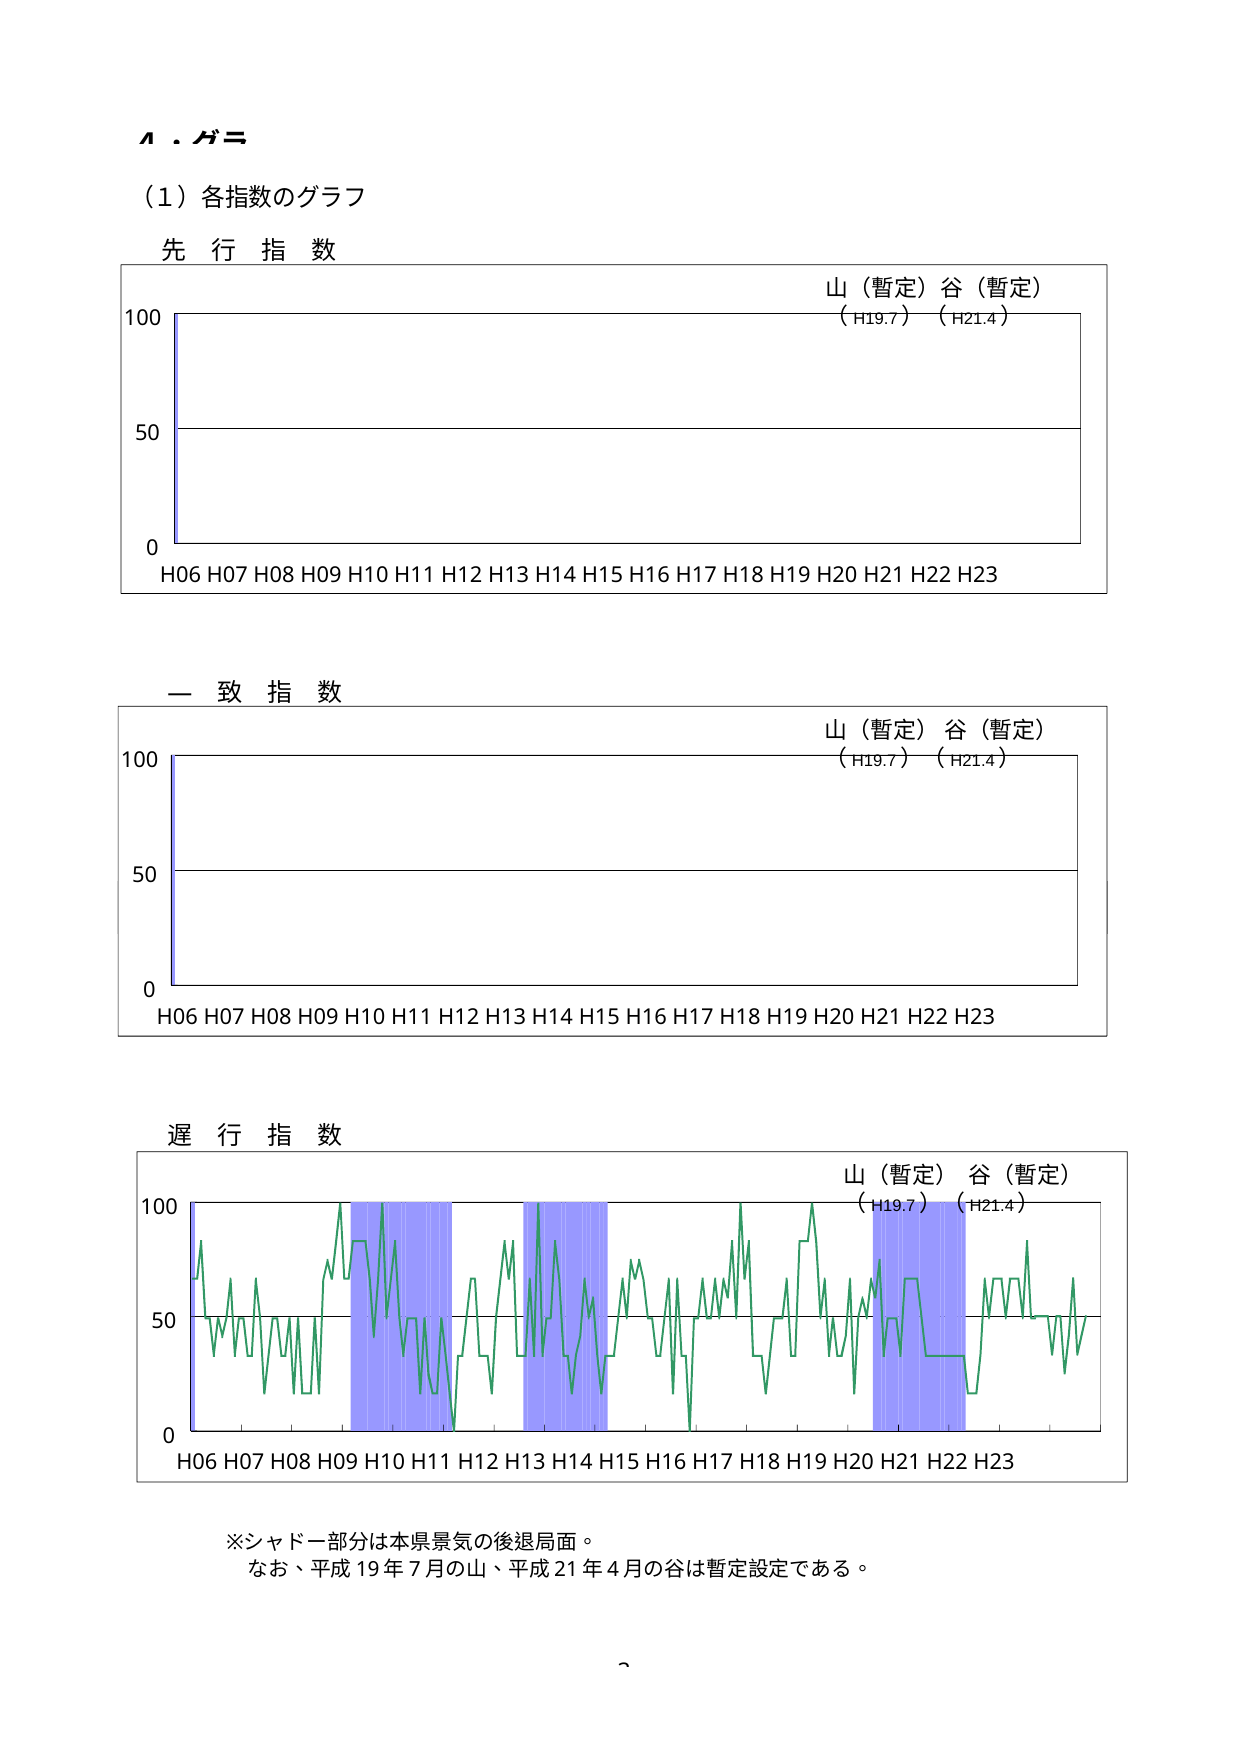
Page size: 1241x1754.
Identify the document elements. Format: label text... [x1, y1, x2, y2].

text — 致 指 数 [106, 675, 403, 709]
text なお、平成19年7月の山、平成21年4月の谷は暫定設定である。 [247, 1555, 1153, 1582]
text 遅 行 指 数 [167, 1117, 1153, 1151]
text ※シャドー部分は本県景気の後退局面。 [226, 1528, 1153, 1555]
subtitle （１）各指数のグラフ先 行 指 数 [123, 179, 373, 267]
